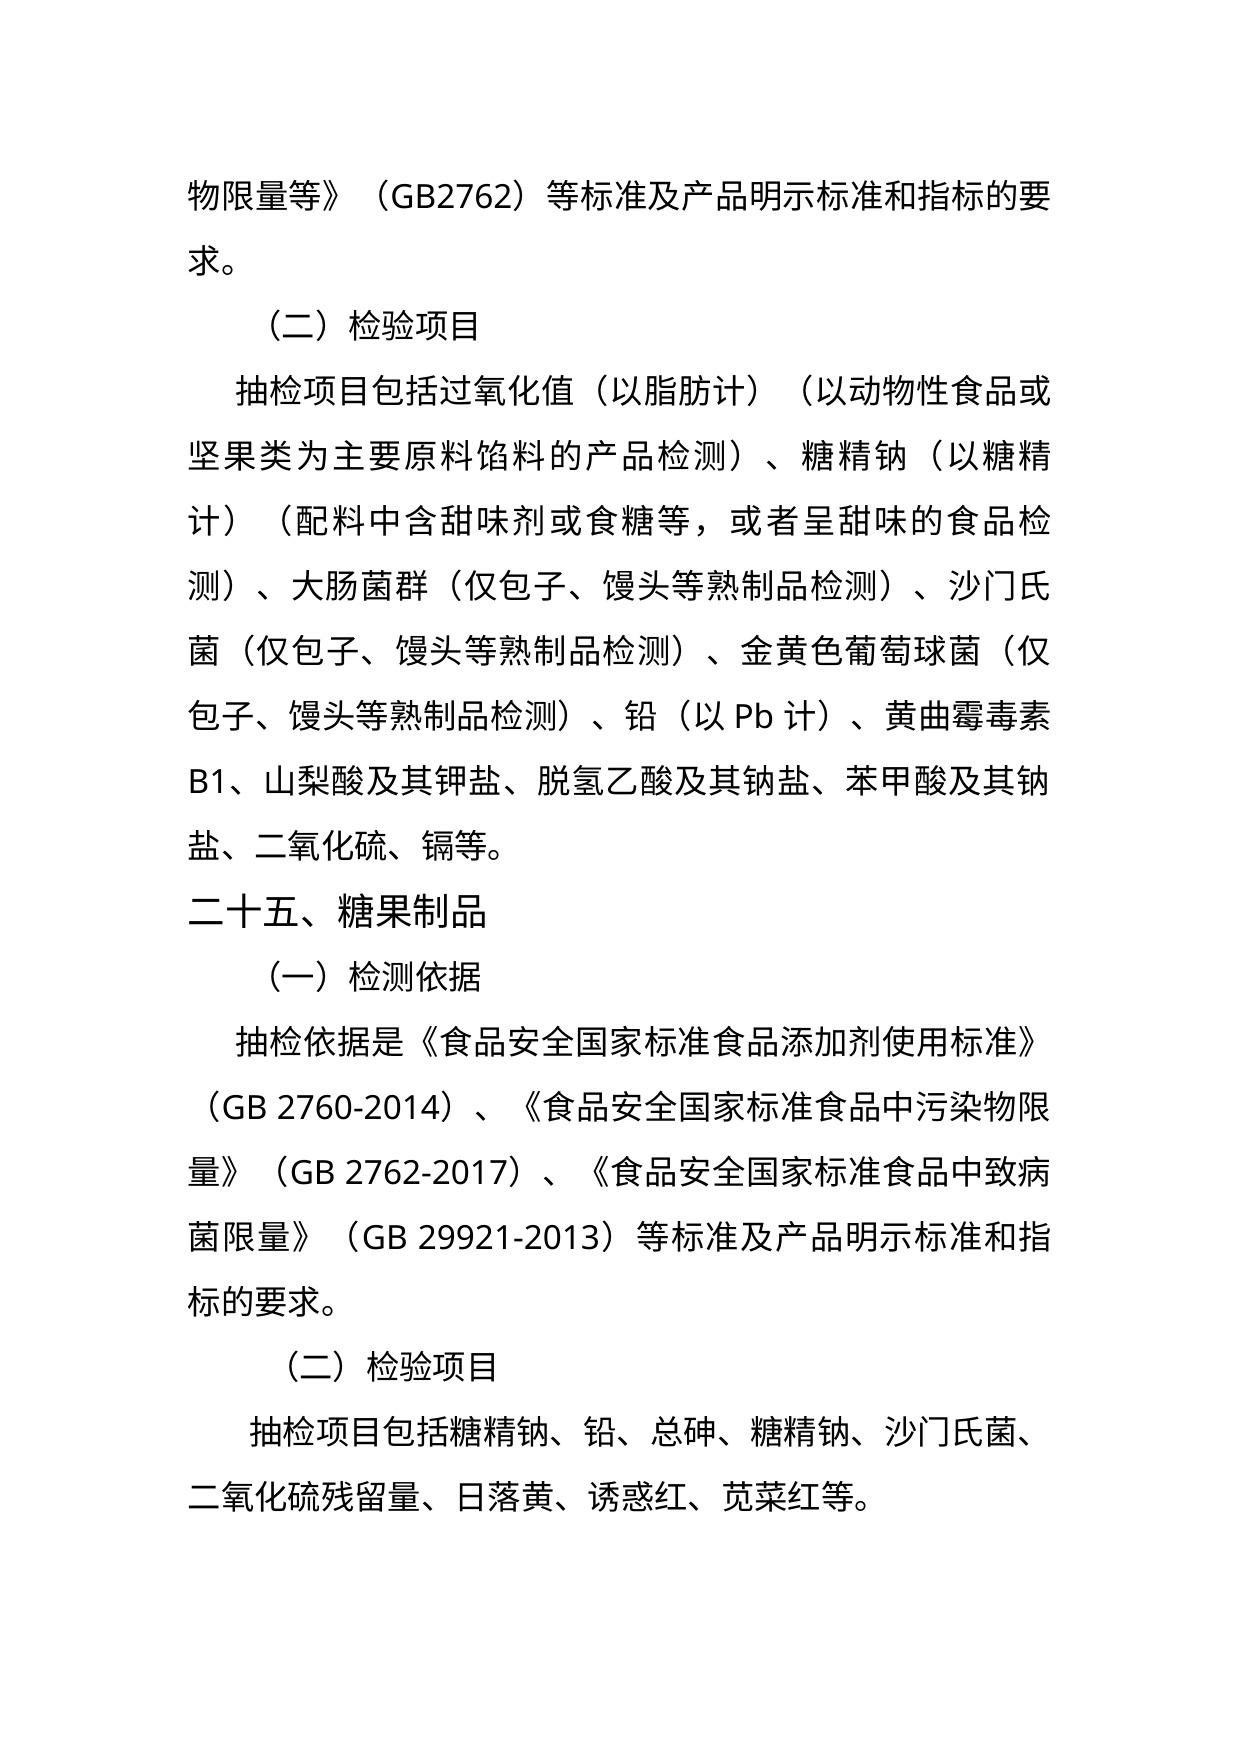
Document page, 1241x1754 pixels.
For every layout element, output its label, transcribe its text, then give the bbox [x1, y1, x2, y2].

text 抽检项目包括糖精钠、铅、总砷、糖精钠、沙门氏菌、二氧化硫残留量、日落黄、诱惑红、苋菜红等。 [187, 1398, 1053, 1528]
text （一）检测依据 [187, 942, 1053, 1007]
text 抽检依据是《食品安全国家标准食品添加剂使用标准》（GB 2760-2014）、《食品安全国家标准食品中污染物限量》（GB 2762-2017）、《食品安全国家标准食品中致病菌限量》（GB 29921-2013）等标准及产品明示标准和指标的要求。 [187, 1008, 1053, 1333]
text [187, 162, 1053, 292]
text （二）检验项目 [187, 1333, 1053, 1398]
text 二十五、糖果制品 [187, 877, 1053, 942]
text 抽检项目包括过氧化值（以脂肪计）（以动物性食品或坚果类为主要原料馅料的产品检测）、糖精钠（以糖精计）（配料中含甜味剂或食糖等，或者呈甜味的食品检测）、大肠菌群（仅包子、馒头等熟制品检测）、沙门氏菌（仅包子、馒头等熟制品检测）、金黄色葡萄球菌（仅包子、馒头等熟制品检测）、铅（以Pb 计）、黄曲霉毒素 B1、山梨酸及其钾盐、脱氢乙酸及其钠盐、苯甲酸及其钠盐、二氧化硫、镉等。 [187, 357, 1053, 877]
text （二）检验项目 [187, 292, 1053, 357]
